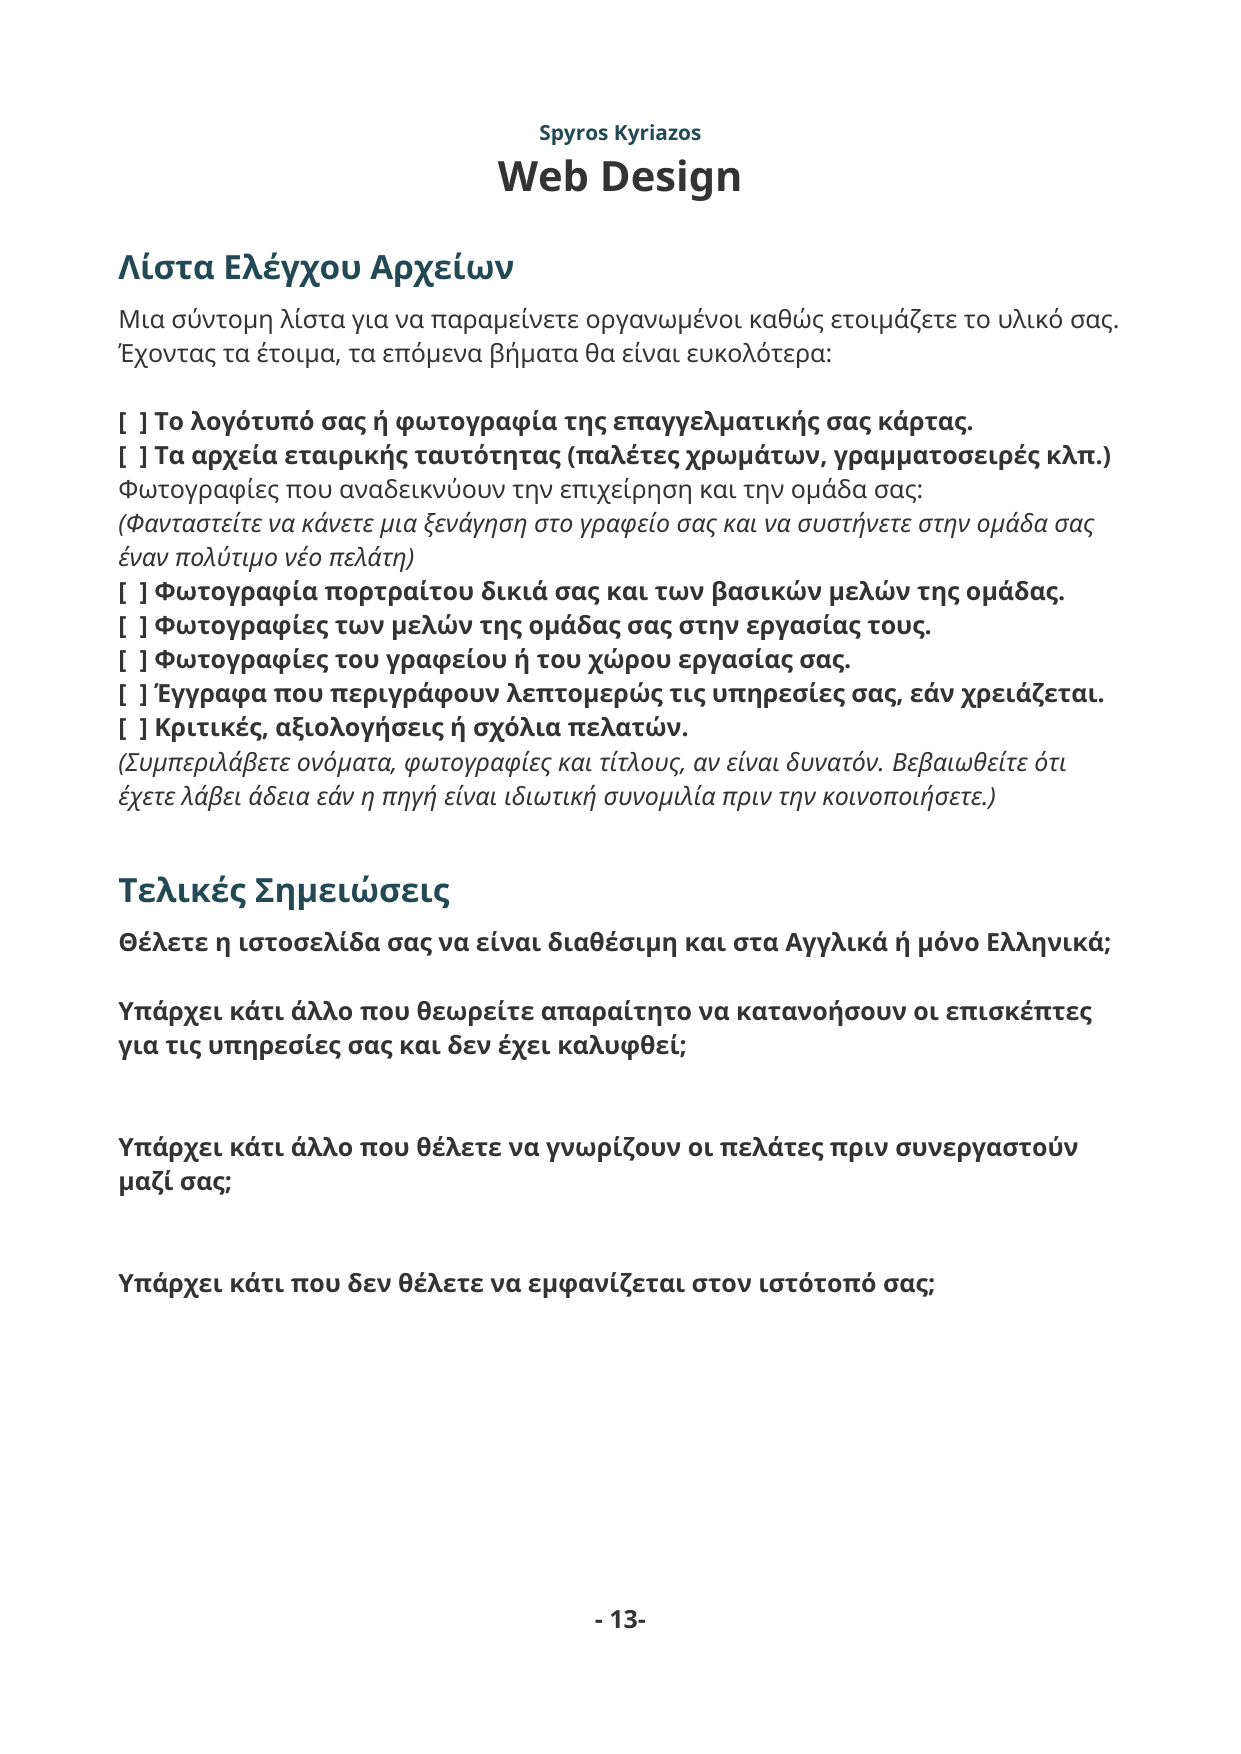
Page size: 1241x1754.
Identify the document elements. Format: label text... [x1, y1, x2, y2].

text (Συμπεριλάβετε ονόματα, φωτογραφίες και τίτλους, αν είναι δυνατόν. Βεβαιωθείτε ότι έχετε λάβει άδεια εάν η πηγή είναι ιδιωτική συνομιλία πριν την κοινοποιήσετε.) [118, 744, 1122, 812]
subtitle Λίστα Ελέγχου Αρχείων [118, 243, 1122, 289]
text [ ] Κριτικές, αξιολογήσεις ή σχόλια πελατών. [118, 710, 1122, 744]
text [ ] Φωτογραφίες του γραφείου ή του χώρου εργασίας σας. [118, 642, 1122, 676]
text Υπάρχει κάτι που δεν θέλετε να εμφανίζεται στον ιστότοπό σας; [118, 1266, 1122, 1300]
text [ ] Το λογότυπό σας ή φωτογραφία της επαγγελματικής σας κάρτας. [118, 403, 1122, 438]
text Θέλετε η ιστοσελίδα σας να είναι διαθέσιμη και στα Αγγλικά ή μόνο Ελληνικά; [118, 925, 1122, 959]
text [ ] Φωτογραφίες των μελών της ομάδας σας στην εργασίας τους. [118, 608, 1122, 642]
subtitle Τελικές Σημειώσεις [118, 867, 1122, 913]
text Μια σύντομη λίστα για να παραμείνετε οργανωμένοι καθώς ετοιμάζετε το υλικό σας. Έχοντας τα έτοιμα, τα επόμενα βήματα θα είναι ευκολότερα: [118, 301, 1122, 369]
text [ ] Φωτογραφία πορτραίτου δικιά σας και των βασικών μελών της ομάδας. [118, 574, 1122, 608]
text (Φανταστείτε να κάνετε μια ξενάγηση στο γραφείο σας και να συστήνετε στην ομάδα σας έναν πολύτιμο νέο πελάτη) [118, 506, 1122, 574]
text [ ] Έγγραφα που περιγράφουν λεπτομερώς τις υπηρεσίες σας, εάν χρειάζεται. [118, 676, 1122, 710]
text Φωτογραφίες που αναδεικνύουν την επιχείρηση και την ομάδα σας: [118, 472, 1122, 506]
text [ ] Τα αρχεία εταιρικής ταυτότητας (παλέτες χρωμάτων, γραμματοσειρές κλπ.) [118, 438, 1122, 472]
text Υπάρχει κάτι άλλο που θεωρείτε απαραίτητο να κατανοήσουν οι επισκέπτες για τις υπηρεσίες σας και δεν έχει καλυφθεί; [118, 993, 1122, 1061]
text Υπάρχει κάτι άλλο που θέλετε να γνωρίζουν οι πελάτες πριν συνεργαστούν μαζί σας; [118, 1129, 1122, 1198]
